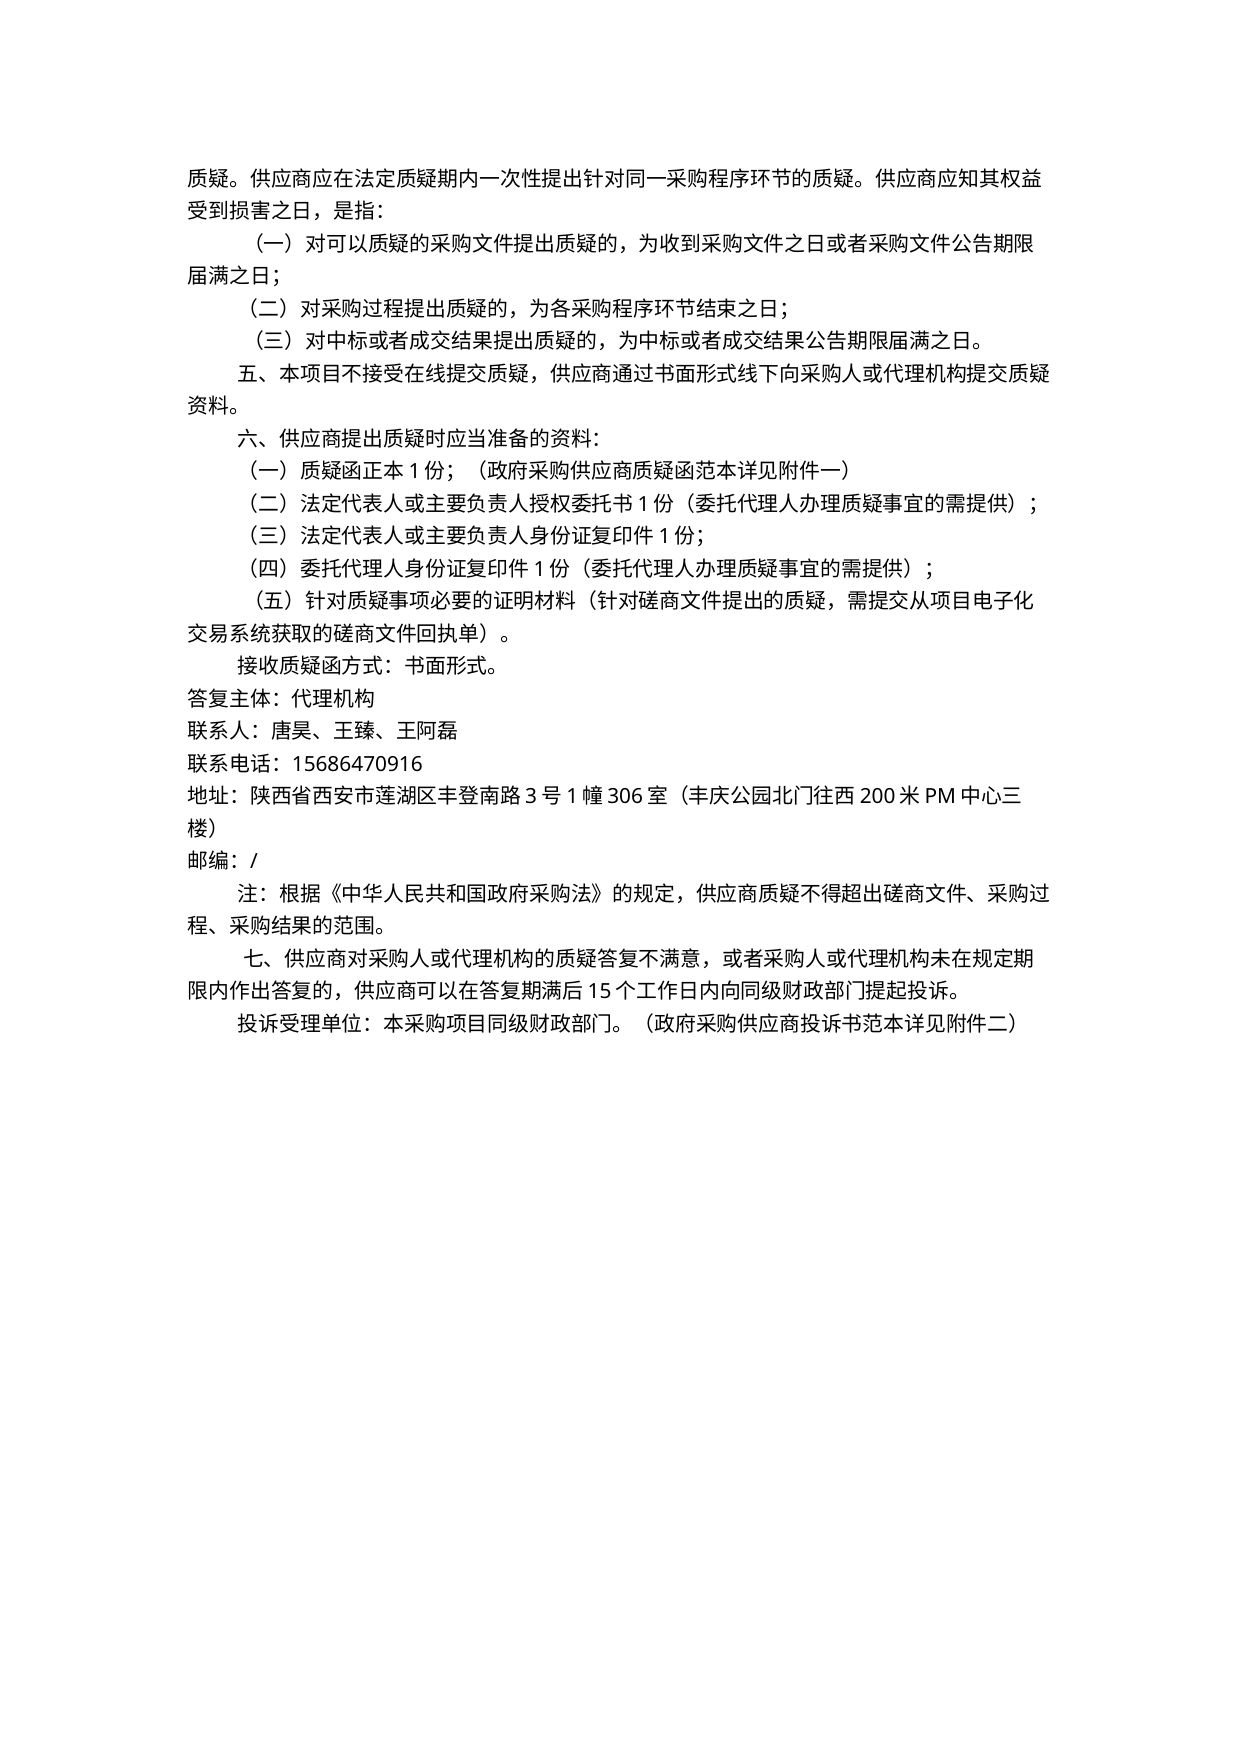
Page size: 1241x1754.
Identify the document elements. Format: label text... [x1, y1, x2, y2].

text （五）针对质疑事项必要的证明材料（针对磋商文件提出的质疑，需提交从项目电子化交易系统获取的磋商文件回执单）。 [187, 584, 1053, 649]
text （三）法定代表人或主要负责人身份证复印件1份； [187, 519, 1053, 552]
text 接收质疑函方式：书面形式。 [187, 649, 1053, 682]
text 五、本项目不接受在线提交质疑，供应商通过书面形式线下向采购人或代理机构提交质疑资料。 [187, 357, 1053, 422]
text 六、供应商提出质疑时应当准备的资料： [187, 422, 1053, 454]
text （一）对可以质疑的采购文件提出质疑的，为收到采购文件之日或者采购文件公告期限届满之日； [187, 227, 1053, 292]
text 注：根据《中华人民共和国政府采购法》的规定，供应商质疑不得超出磋商文件、采购过程、采购结果的范围。 [187, 877, 1053, 942]
text （三）对中标或者成交结果提出质疑的，为中标或者成交结果公告期限届满之日。 [187, 324, 1053, 357]
text 地址：陕西省西安市莲湖区丰登南路3号1幢306室（丰庆公园北门往西200米PM中心三楼） [187, 779, 1053, 844]
text 邮编：/ [187, 844, 1053, 877]
text 联系人：唐昊、王臻、王阿磊 [187, 714, 1053, 747]
text （一）质疑函正本1份；（政府采购供应商质疑函范本详见附件一） [187, 454, 1053, 487]
text （四）委托代理人身份证复印件1份（委托代理人办理质疑事宜的需提供）； [187, 552, 1053, 584]
text 联系电话：15686470916 [187, 747, 1053, 779]
text 七、供应商对采购人或代理机构的质疑答复不满意，或者采购人或代理机构未在规定期限内作出答复的，供应商可以在答复期满后15个工作日内向同级财政部门提起投诉。 [187, 942, 1053, 1007]
text 投诉受理单位：本采购项目同级财政部门。（政府采购供应商投诉书范本详见附件二） [187, 1007, 1053, 1039]
text （二）法定代表人或主要负责人授权委托书1份（委托代理人办理质疑事宜的需提供）； [187, 487, 1053, 519]
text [187, 162, 1053, 227]
text 答复主体：代理机构 [187, 682, 1053, 714]
text （二）对采购过程提出质疑的，为各采购程序环节结束之日； [187, 292, 1053, 324]
